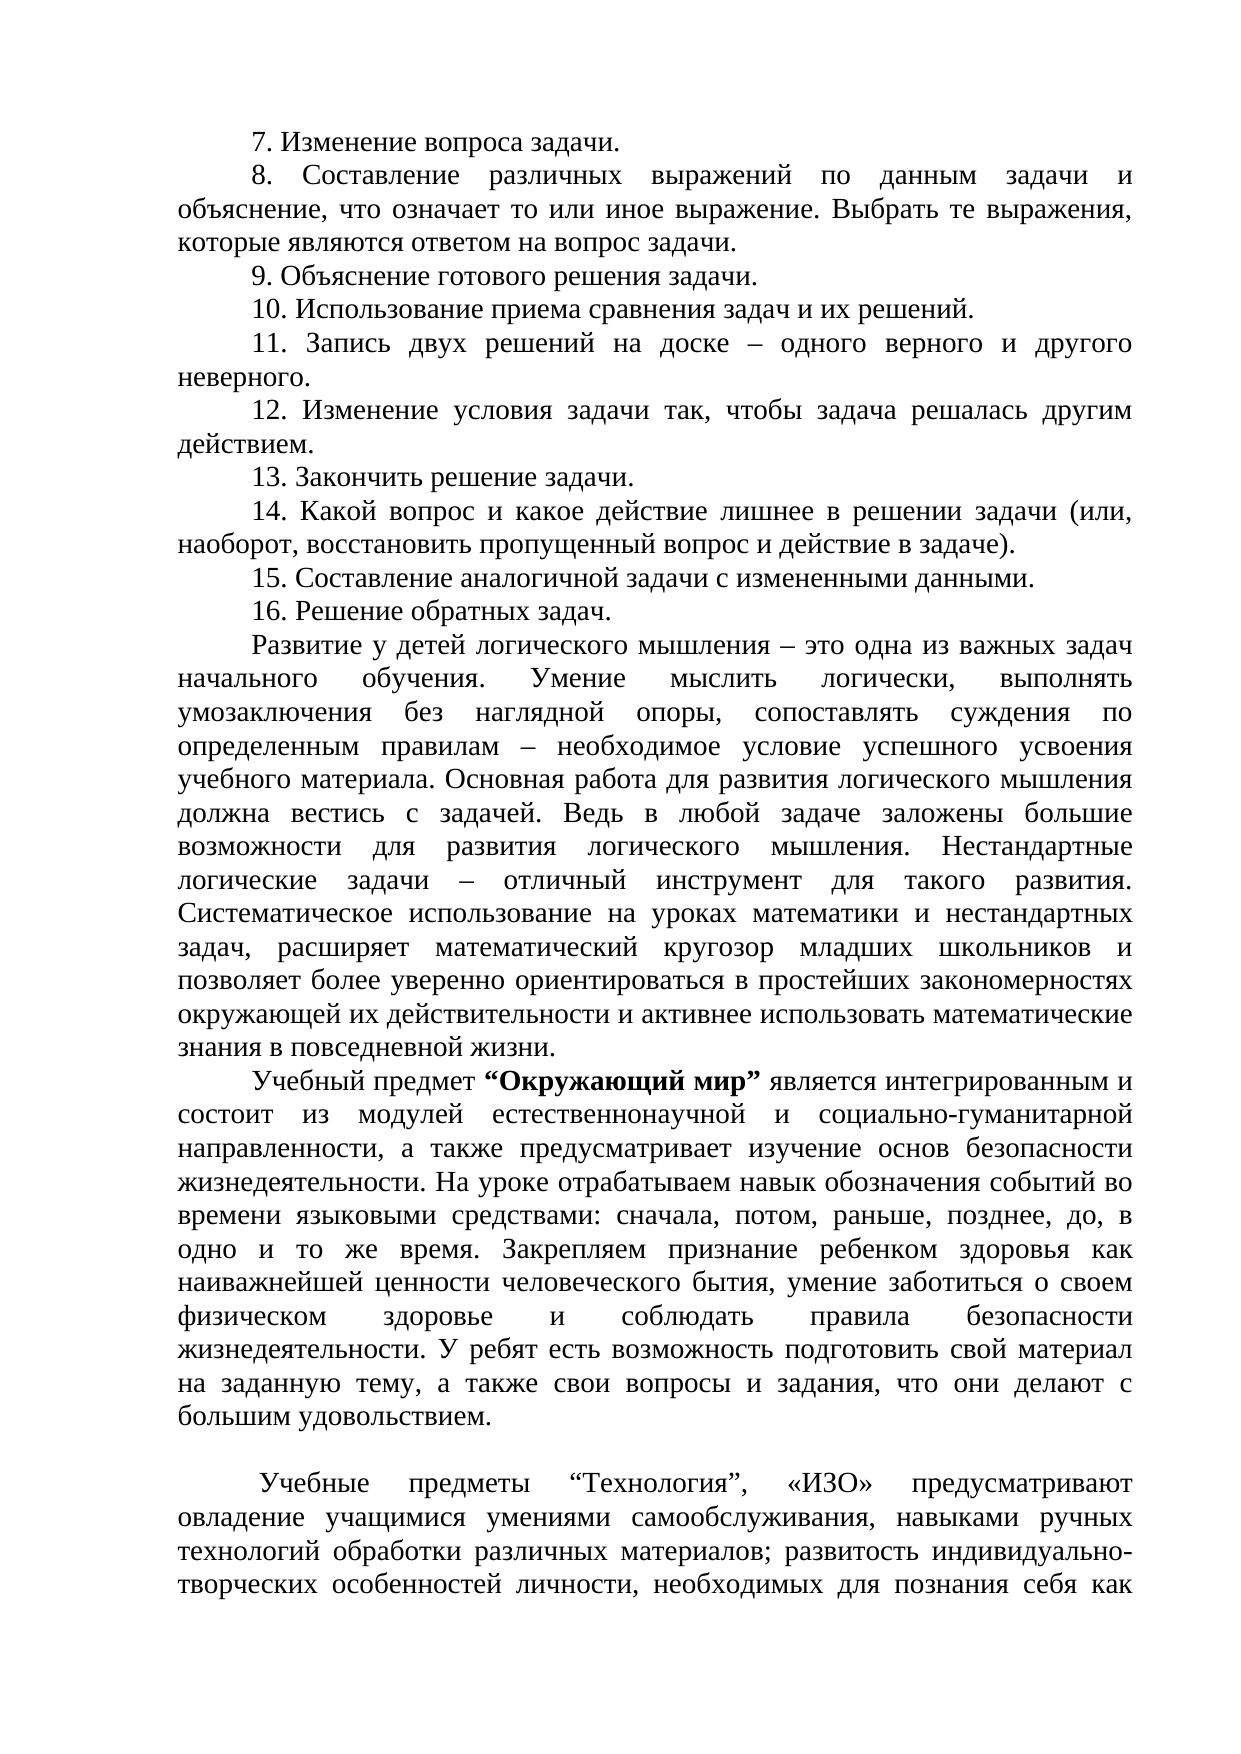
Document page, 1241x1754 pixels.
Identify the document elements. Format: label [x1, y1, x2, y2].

table_header [174, 120, 1137, 1604]
